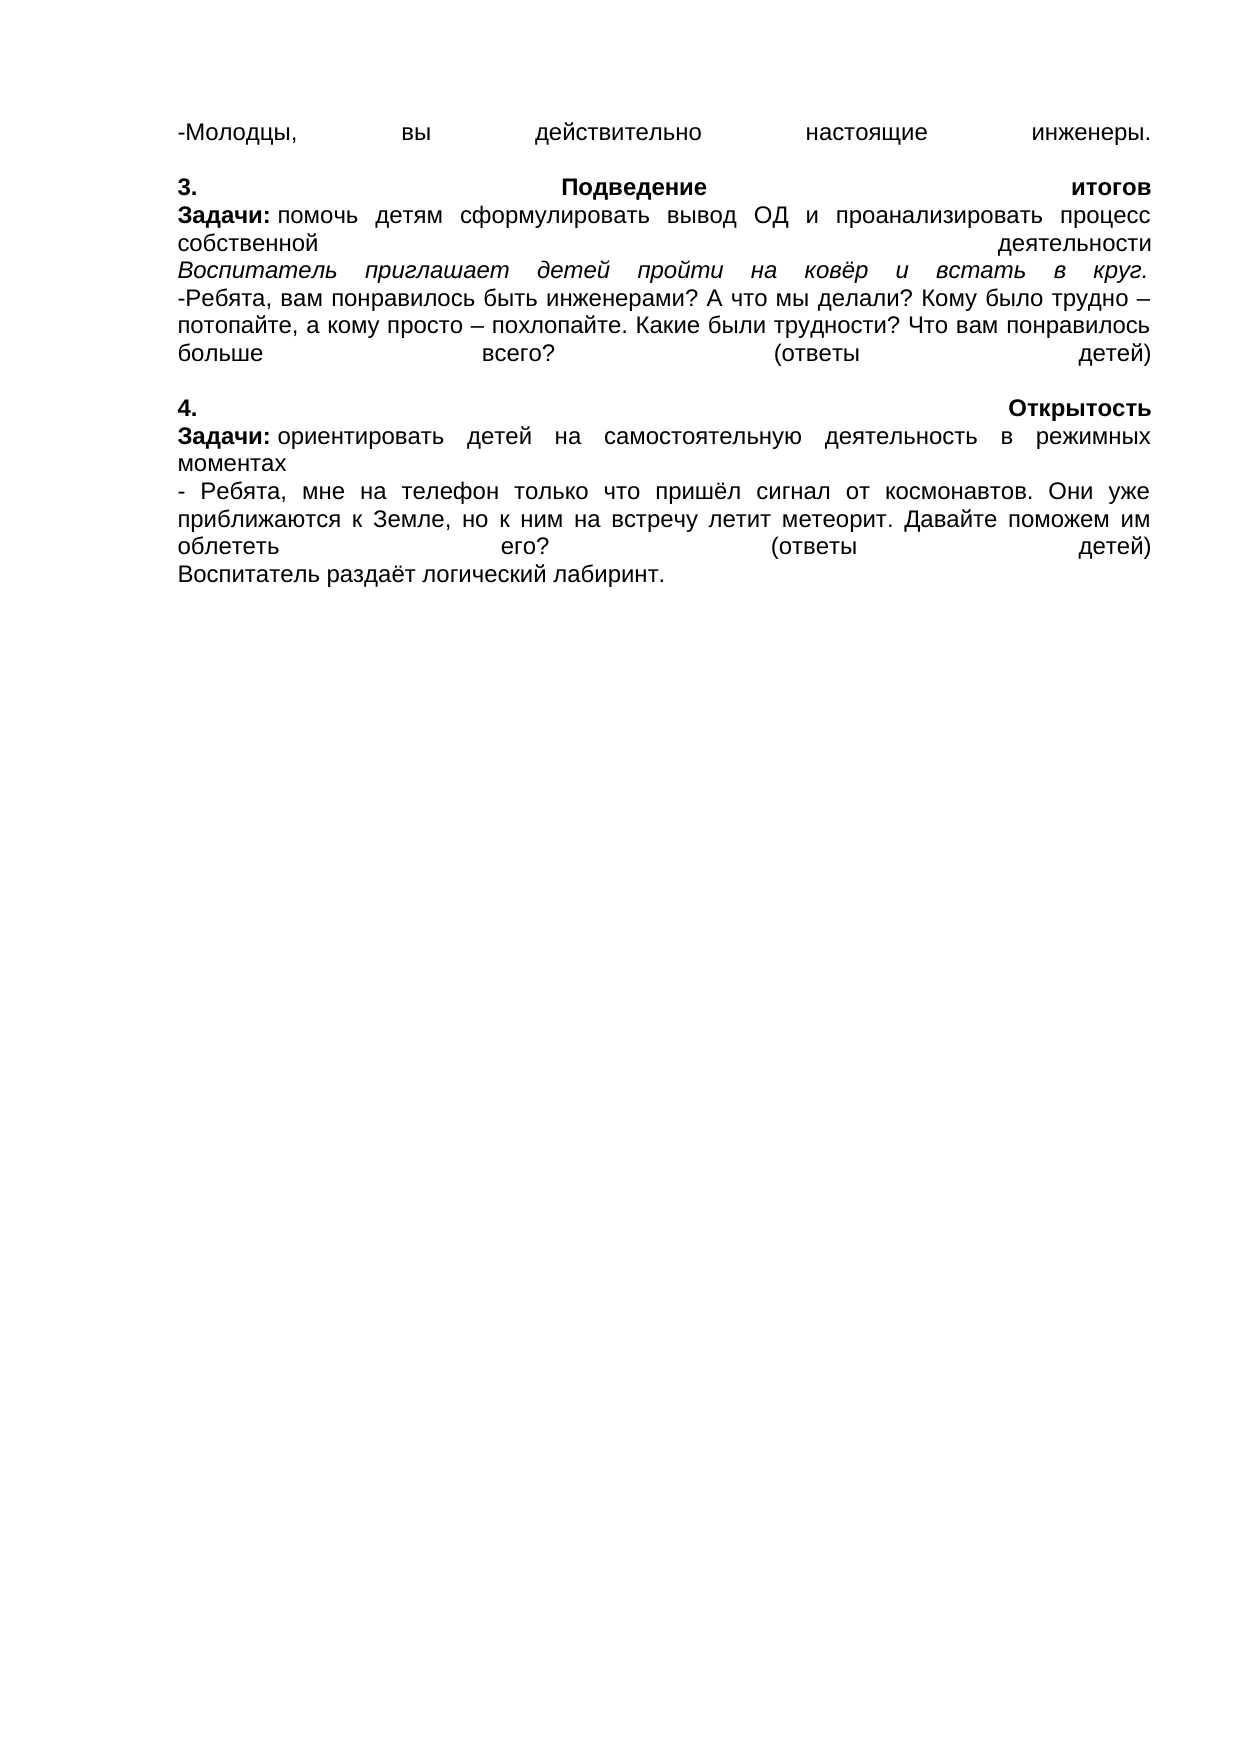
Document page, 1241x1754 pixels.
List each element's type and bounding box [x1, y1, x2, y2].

text [177, 118, 1152, 587]
